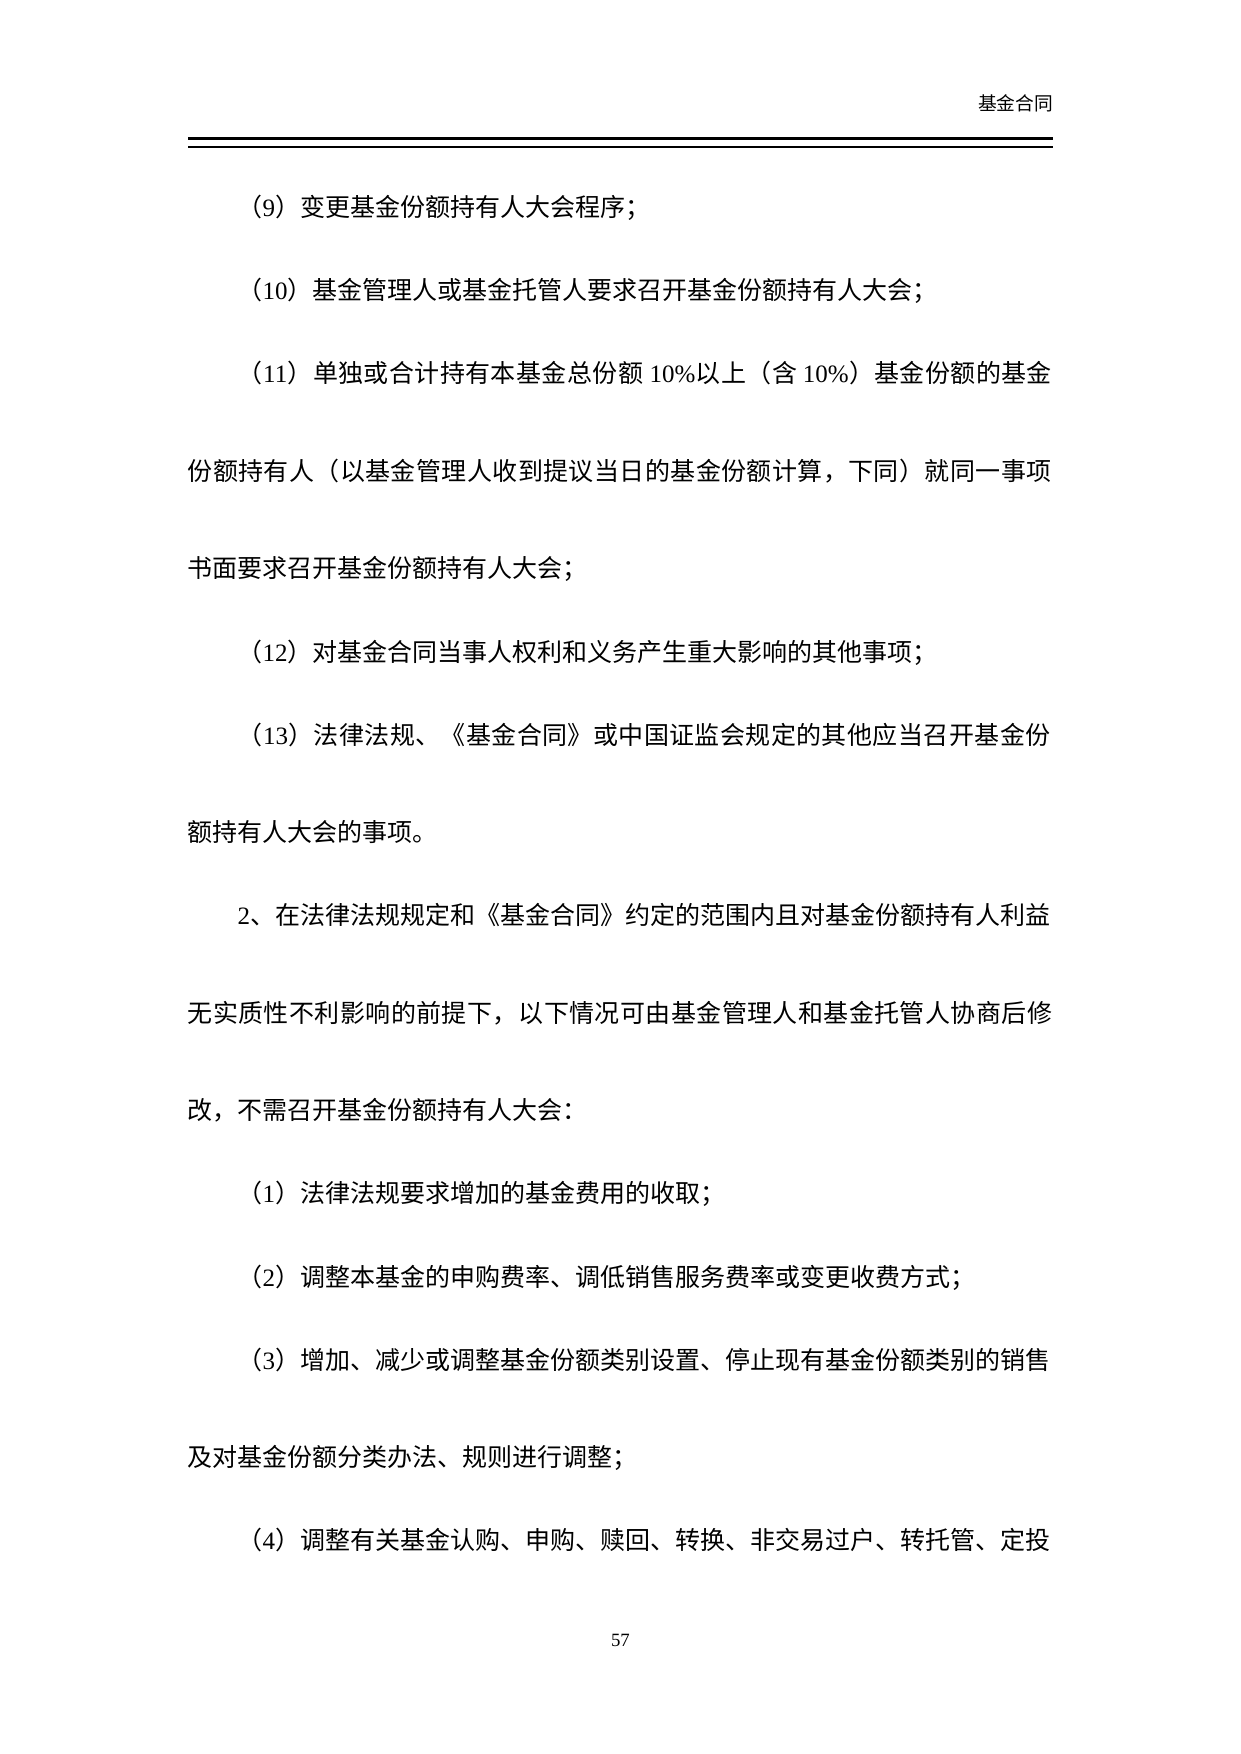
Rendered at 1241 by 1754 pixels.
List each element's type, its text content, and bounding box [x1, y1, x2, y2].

text （13）法律法规、《基金合同》或中国证监会规定的其他应当召开基金份额持有人大会的事项。 [187, 701, 1053, 863]
text （9）变更基金份额持有人大会程序； [187, 173, 1053, 238]
text （11）单独或合计持有本基金总份额10%以上（含10%）基金份额的基金份额持有人（以基金管理人收到提议当日的基金份额计算，下同）就同一事项书面要求召开基金份额持有人大会； [187, 339, 1053, 599]
text （2）调整本基金的申购费率、调低销售服务费率或变更收费方式； [187, 1243, 1053, 1308]
text （1）法律法规要求增加的基金费用的收取； [187, 1159, 1053, 1224]
text 2、在法律法规规定和《基金合同》约定的范围内且对基金份额持有人利益无实质性不利影响的前提下，以下情况可由基金管理人和基金托管人协商后修改，不需召开基金份额持有人大会： [187, 881, 1053, 1141]
text （3）增加、减少或调整基金份额类别设置、停止现有基金份额类别的销售及对基金份额分类办法、规则进行调整； [187, 1326, 1053, 1488]
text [187, 1506, 1053, 1571]
text （12）对基金合同当事人权利和义务产生重大影响的其他事项； [187, 618, 1053, 683]
text （10）基金管理人或基金托管人要求召开基金份额持有人大会； [187, 256, 1053, 321]
